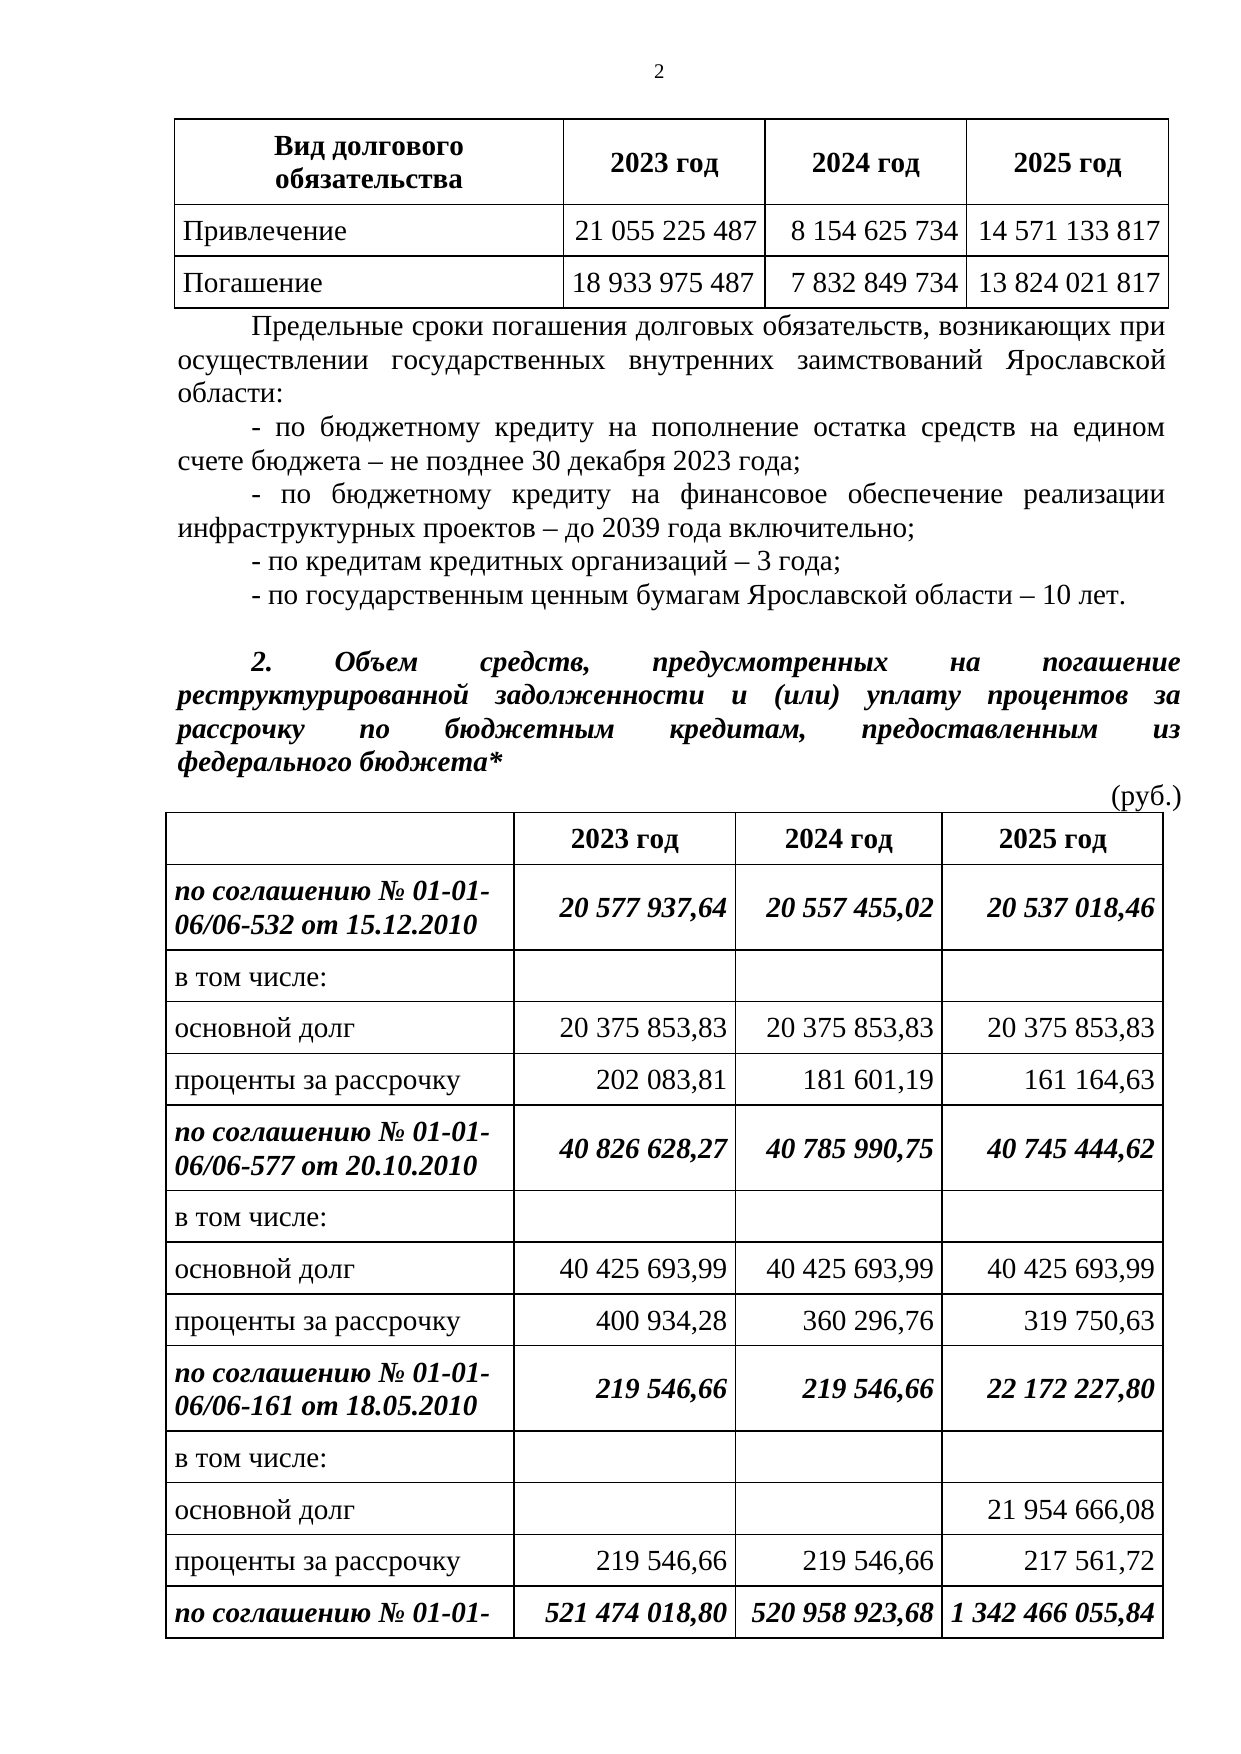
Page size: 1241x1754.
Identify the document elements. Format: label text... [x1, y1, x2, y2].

table_cell 21 954 666,08 [943, 1483, 1162, 1534]
table_cell 161 164,63 [943, 1054, 1162, 1104]
table_cell [736, 1432, 941, 1482]
table_header 2023 год [564, 120, 764, 203]
table_cell [943, 1432, 1162, 1482]
table_cell 219 546,66 [515, 1346, 735, 1430]
table_cell 8 154 625 734 [766, 205, 966, 255]
table_cell [515, 1191, 735, 1241]
table_cell в том числе: [167, 1432, 513, 1482]
table_cell 40 425 693,99 [736, 1243, 941, 1293]
table_header [167, 813, 513, 863]
table_cell 217 561,72 [943, 1535, 1162, 1585]
table_header [515, 813, 735, 863]
table_cell 520 958 923,68 [736, 1587, 941, 1637]
table_cell 20 375 853,83 [943, 1002, 1162, 1052]
table_cell 14 571 133 817 [967, 205, 1168, 255]
table_cell 319 750,63 [943, 1295, 1162, 1345]
table_cell 521 474 018,80 [515, 1587, 735, 1637]
table_cell основной долг [167, 1243, 513, 1293]
table_cell по соглашению № 01-01-06/06-532 от 15.12.2010 [167, 865, 513, 949]
table_header Вид долгового обязательства [175, 120, 563, 203]
table_cell по соглашению № 01-01-06/06-577 от 20.10.2010 [167, 1106, 513, 1189]
table_cell [943, 951, 1162, 1001]
table_cell 20 375 853,83 [736, 1002, 941, 1052]
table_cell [167, 1587, 513, 1637]
table_cell 22 172 227,80 [943, 1346, 1162, 1430]
table_cell 40 745 444,62 [943, 1106, 1162, 1189]
table_cell 13 824 021 817 [967, 257, 1168, 307]
table_cell Привлечение [175, 205, 563, 255]
table_header 2024 год [766, 120, 966, 203]
table_cell Погашение [175, 257, 563, 307]
table_cell [943, 1191, 1162, 1241]
table_cell 219 546,66 [736, 1535, 941, 1585]
table_cell 20 577 937,64 [515, 865, 735, 949]
table_cell 360 296,76 [736, 1295, 941, 1345]
table_cell [736, 1483, 941, 1534]
table_cell [736, 951, 941, 1001]
table_header 2025 год [967, 120, 1168, 203]
table_cell 219 546,66 [515, 1535, 735, 1585]
table_cell [515, 951, 735, 1001]
table_cell 40 425 693,99 [515, 1243, 735, 1293]
table_header Предельные сроки погашения долговых обязательств, возникающих при осуществлении государственных внутренних заимствований Ярославской области: - по бюджетному кредиту на пополнение остатка средств на едином счете бюджета – не позднее 30 декабря 2023 года; - по бюджетному кредиту на финансовое обеспечение реализации инфраструктурных проектов – до 2039 года включительно; - по кредитам кредитных организаций – 3 года; - по государственным ценным бумагам Ярославской области – 10 лет. [177, 309, 1167, 610]
table_cell [515, 1483, 735, 1534]
table_cell [515, 1432, 735, 1482]
table_cell [736, 1191, 941, 1241]
table_cell 181 601,19 [736, 1054, 941, 1104]
table_cell 21 055 225 487 [564, 205, 764, 255]
table_header [943, 813, 1162, 863]
table_cell проценты за рассрочку [167, 1535, 513, 1585]
table_cell 202 083,81 [515, 1054, 735, 1104]
table_cell основной долг [167, 1483, 513, 1534]
table_cell 20 537 018,46 [943, 865, 1162, 949]
table_cell 1 342 466 055,84 [943, 1587, 1162, 1637]
text (руб.) [177, 778, 1181, 812]
table_cell основной долг [167, 1002, 513, 1052]
table_cell 219 546,66 [736, 1346, 941, 1430]
table_cell 20 557 455,02 [736, 865, 941, 949]
table_cell 7 832 849 734 [766, 257, 966, 307]
table_header [736, 813, 941, 863]
table_cell по соглашению № 01-01-06/06-161 от 18.05.2010 [167, 1346, 513, 1430]
table_cell проценты за рассрочку [167, 1295, 513, 1345]
table_cell 40 425 693,99 [943, 1243, 1162, 1293]
table_cell в том числе: [167, 1191, 513, 1241]
table_cell 20 375 853,83 [515, 1002, 735, 1052]
table_cell 400 934,28 [515, 1295, 735, 1345]
table_cell 40 826 628,27 [515, 1106, 735, 1189]
text 2. Объем средств, предусмотренных на погашение реструктурированной задолженности и (или) уплату процентов за рассрочку по бюджетным кредитам, предоставленным из федерального бюджета* [177, 644, 1181, 778]
table_cell 18 933 975 487 [564, 257, 764, 307]
table_cell 40 785 990,75 [736, 1106, 941, 1189]
table_cell в том числе: [167, 951, 513, 1001]
table_cell проценты за рассрочку [167, 1054, 513, 1104]
